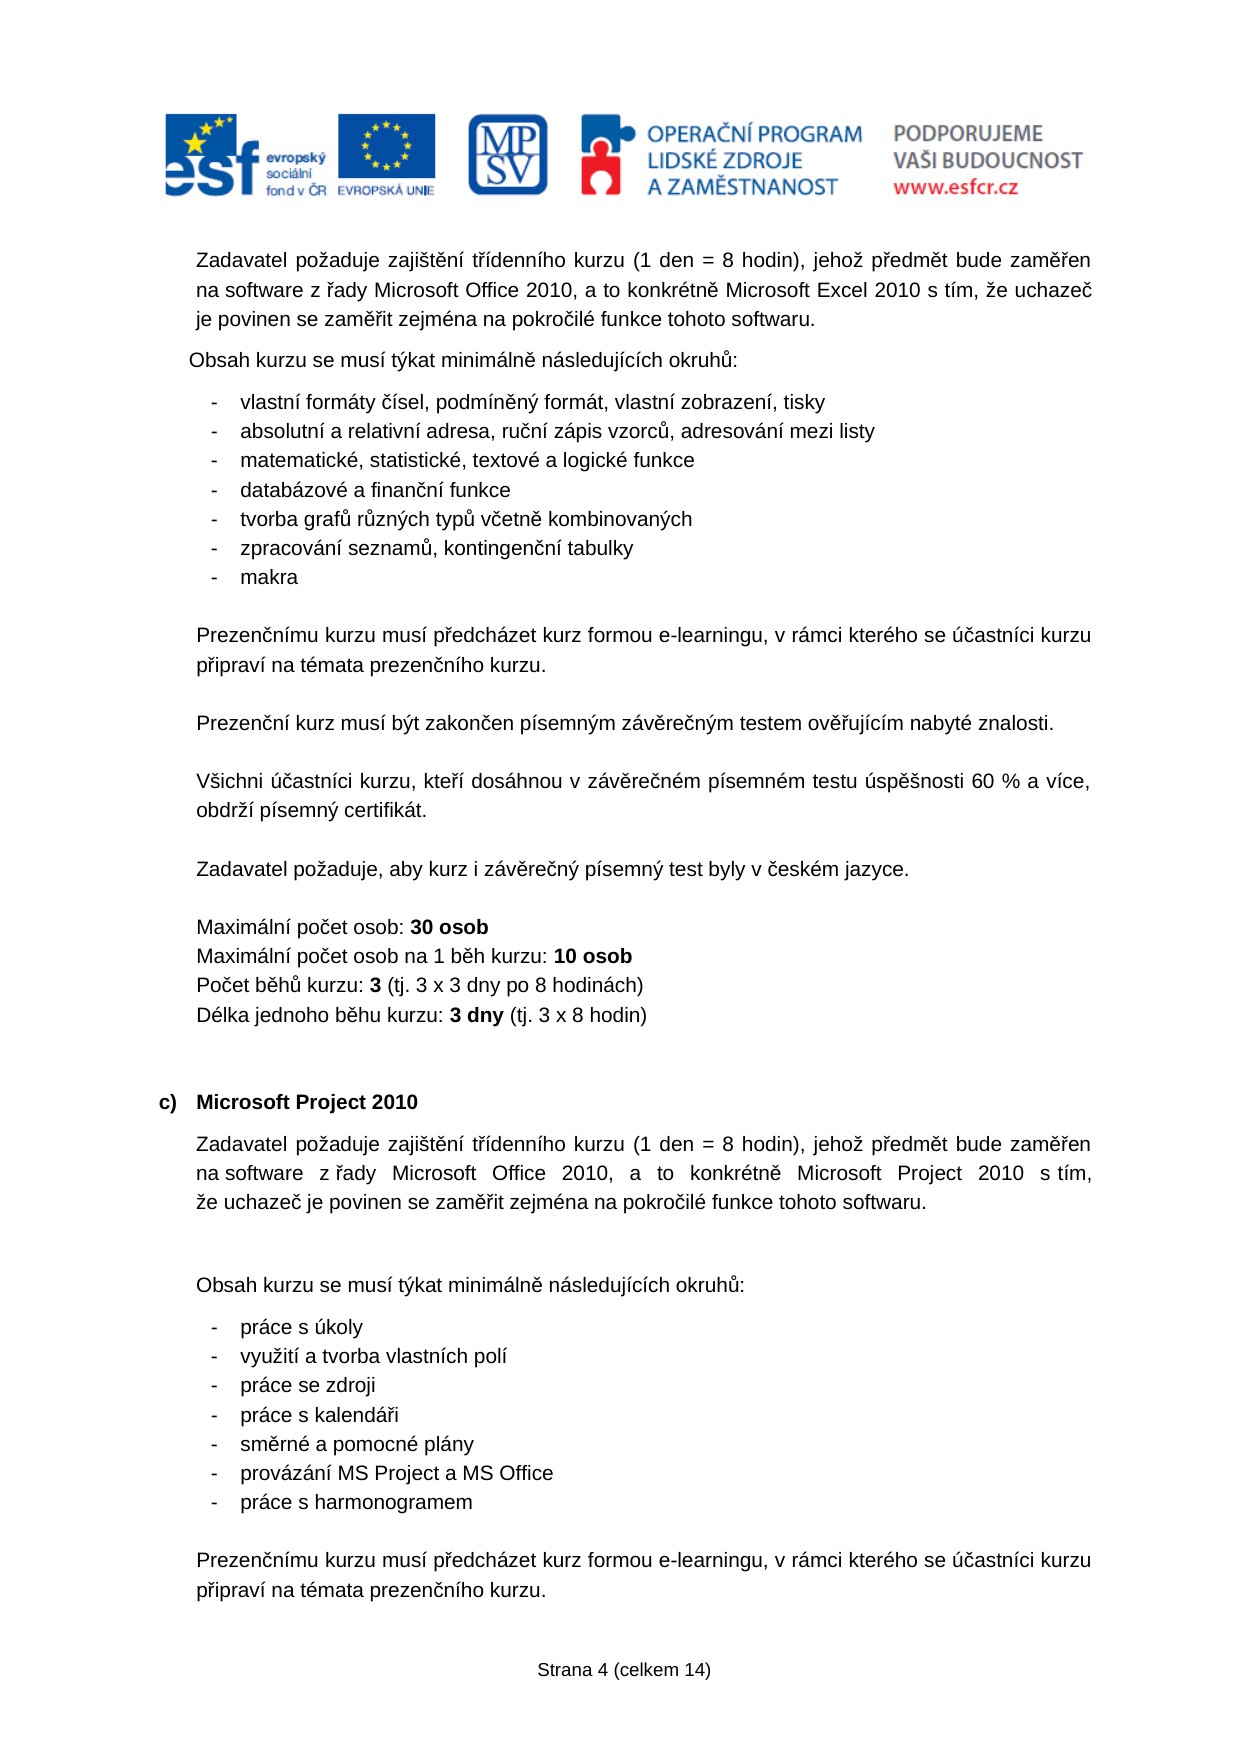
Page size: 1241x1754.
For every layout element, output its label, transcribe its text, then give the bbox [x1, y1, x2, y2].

list databázové a finanční funkce [211, 472, 1060, 501]
text Obsah kurzu se musí týkat minimálně následujících okruhů: [152, 1268, 1096, 1297]
list Zadavatel požaduje zajištění třídenního kurzu (1 den = 8 hodin), jehož předmět bude zaměřen na software z řady Microsoft Office 2010, a to konkrétně Microsoft Project 2010 s tím, že uchazeč je povinen se zaměřit zejména na pokročilé funkce tohoto softwaru. [196, 1126, 1092, 1214]
list matematické, statistické, textové a logické funkce [211, 443, 1060, 472]
list makra [211, 560, 1060, 589]
text Všichni účastníci kurzu, kteří dosáhnou v závěrečném písemném testu úspěšnosti 60 % a více, obdrží písemný certifikát. [196, 764, 1092, 822]
text Prezenčnímu kurzu musí předcházet kurz formou e-learningu, v rámci kterého se účastníci kurzu připraví na témata prezenčního kurzu. [196, 618, 1092, 676]
text Počet běhů kurzu: 3 (tj. 3 x 3 dny po 8 hodinách) [196, 968, 1059, 997]
list využití a tvorba vlastních polí [211, 1339, 1060, 1368]
text Maximální počet osob na 1 běh kurzu: 10 osob [196, 939, 1059, 968]
list Zadavatel požaduje zajištění třídenního kurzu (1 den = 8 hodin), jehož předmět bude zaměřen na software z řady Microsoft Office 2010, a to konkrétně Microsoft Excel 2010 s tím, že uchazeč je povinen se zaměřit zejména na pokročilé funkce tohoto softwaru. [196, 243, 1092, 331]
list práce s harmonogramem [211, 1485, 1060, 1514]
list práce s kalendáři [211, 1397, 1060, 1426]
list Microsoft Project 2010 [158, 1085, 1059, 1114]
text Délka jednoho běhu kurzu: 3 dny (tj. 3 x 8 hodin) [196, 997, 1059, 1026]
text Prezenční kurz musí být zakončen písemným závěrečným testem ověřujícím nabyté znalosti. [196, 706, 1092, 735]
text Prezenčnímu kurzu musí předcházet kurz formou e-learningu, v rámci kterého se účastníci kurzu připraví na témata prezenčního kurzu. [196, 1543, 1092, 1601]
list absolutní a relativní adresa, ruční zápis vzorců, adresování mezi listy [211, 414, 1060, 443]
text Maximální počet osob: 30 osob [196, 910, 1059, 939]
list zpracování seznamů, kontingenční tabulky [211, 531, 1060, 560]
list tvorba grafů různých typů včetně kombinovaných [211, 501, 1060, 531]
text Zadavatel požaduje, aby kurz i závěrečný písemný test byly v českém jazyce. [196, 851, 1092, 881]
list práce s úkoly [211, 1310, 1060, 1339]
list provázání MS Project a MS Office [211, 1456, 1060, 1485]
list směrné a pomocné plány [211, 1426, 1060, 1456]
text Obsah kurzu se musí týkat minimálně následujících okruhů: [189, 343, 1096, 372]
list vlastní formáty čísel, podmíněný formát, vlastní zobrazení, tisky [211, 385, 1060, 414]
list práce se zdroji [211, 1368, 1060, 1397]
